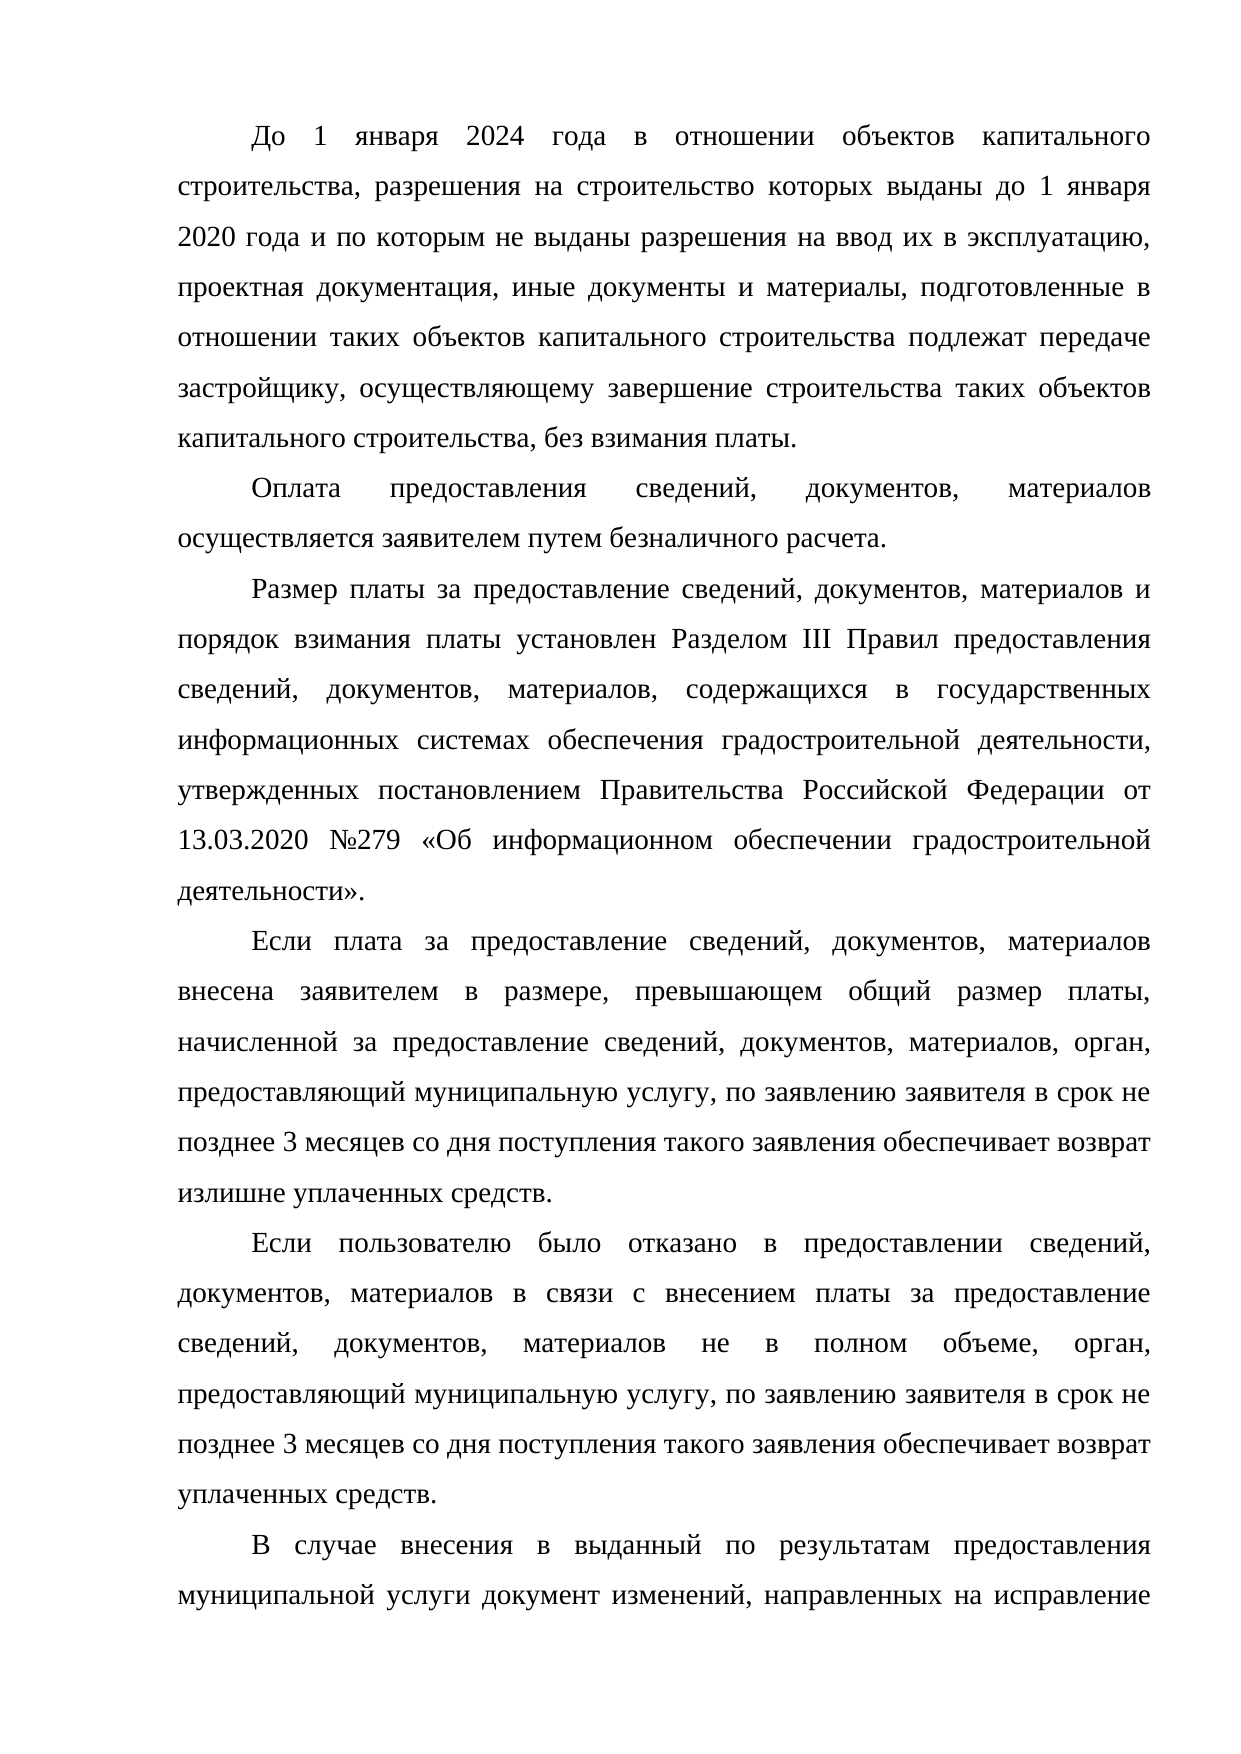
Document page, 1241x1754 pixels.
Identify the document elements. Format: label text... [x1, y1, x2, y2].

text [177, 1527, 1152, 1611]
text Если пользователю было отказано в предоставлении сведений, документов, материалов в связи с внесением платы за предоставление сведений, документов, материалов не в полном объеме, орган, предоставляющий муниципальную услугу, по заявлению заявителя в срок не позднее 3 месяцев со дня поступления такого заявления обеспечивает возврат уплаченных средств. [177, 1225, 1152, 1510]
text Размер платы за предоставление сведений, документов, материалов и порядок взимания платы установлен Разделом III Правил предоставления сведений, документов, материалов, содержащихся в государственных информационных системах обеспечения градостроительной деятельности, утвержденных постановлением Правительства Российской Федерации от 13.03.2020 №279 «Об информационном обеспечении градостроительной деятельности». [177, 571, 1152, 906]
text Оплата предоставления сведений, документов, материалов осуществляется заявителем путем безналичного расчета. [177, 470, 1152, 554]
text До 1 января 2024 года в отношении объектов капитального строительства, разрешения на строительство которых выданы до 1 января 2020 года и по которым не выданы разрешения на ввод их в эксплуатацию, проектная документация, иные документы и материалы, подготовленные в отношении таких объектов капитального строительства подлежат передаче застройщику, осуществляющему завершение строительства таких объектов капитального строительства, без взимания платы. [177, 118, 1152, 453]
text Если плата за предоставление сведений, документов, материалов внесена заявителем в размере, превышающем общий размер платы, начисленной за предоставление сведений, документов, материалов, орган, предоставляющий муниципальную услугу, по заявлению заявителя в срок не позднее 3 месяцев со дня поступления такого заявления обеспечивает возврат излишне уплаченных средств. [177, 923, 1152, 1208]
